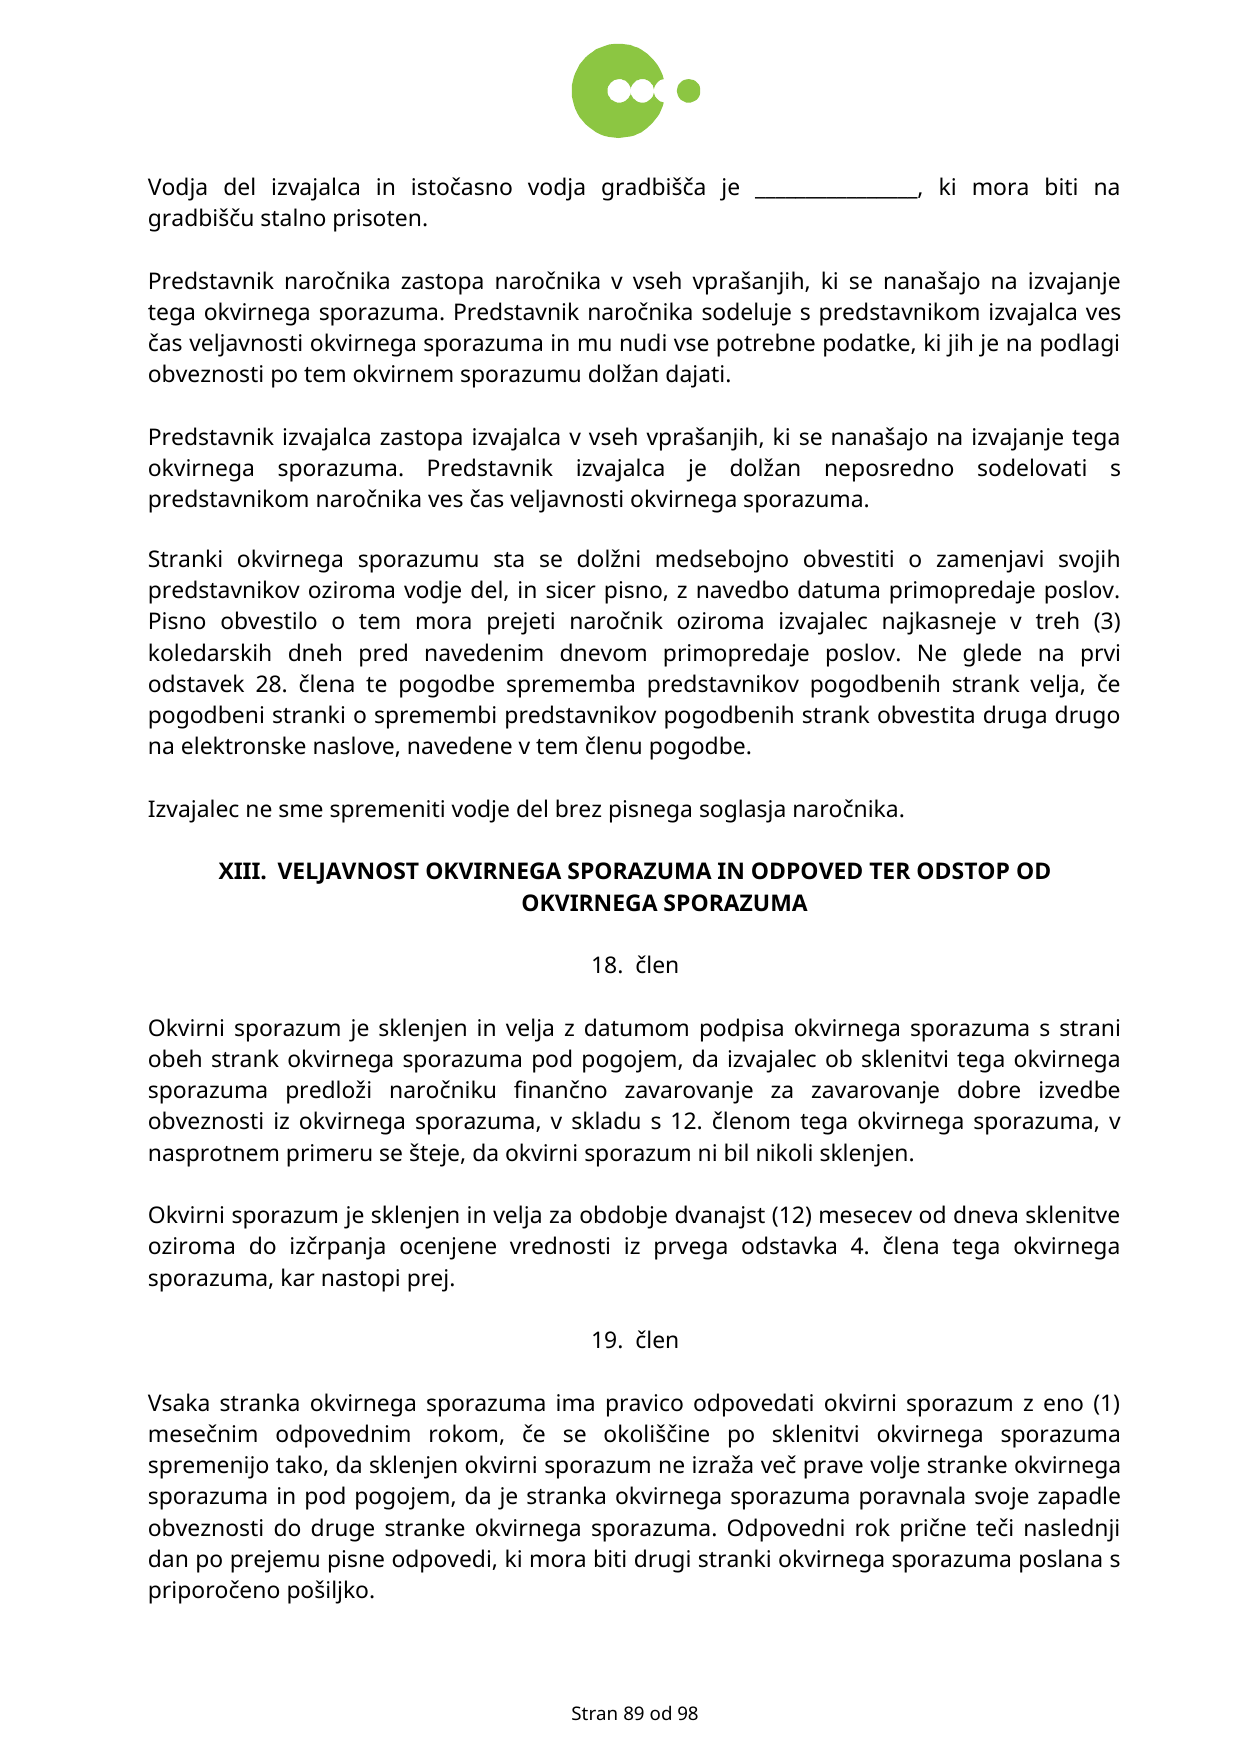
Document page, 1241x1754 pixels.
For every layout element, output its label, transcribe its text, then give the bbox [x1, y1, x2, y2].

text Izvajalec ne sme spremeniti vodje del brez pisnega soglasja naročnika. [148, 793, 1122, 824]
list člen [148, 1324, 1122, 1355]
text Predstavnik naročnika zastopa naročnika v vseh vprašanjih, ki se nanašajo na izvajanje tega okvirnega sporazuma. Predstavnik naročnika sodeluje s predstavnikom izvajalca ves čas veljavnosti okvirnega sporazuma in mu nudi vse potrebne podatke, ki jih je na podlagi obveznosti po tem okvirnem sporazumu dolžan dajati. [148, 265, 1122, 390]
text Vsaka stranka okvirnega sporazuma ima pravico odpovedati okvirni sporazum z eno (1) mesečnim odpovednim rokom, če se okoliščine po sklenitvi okvirnega sporazuma spremenijo tako, da sklenjen okvirni sporazum ne izraža več prave volje stranke okvirnega sporazuma in pod pogojem, da je stranka okvirnega sporazuma poravnala svoje zapadle obveznosti do druge stranke okvirnega sporazuma. Odpovedni rok prične teči naslednji dan po prejemu pisne odpovedi, ki mora biti drugi stranki okvirnega sporazuma poslana s priporočeno pošiljko. [148, 1386, 1122, 1605]
list člen [148, 949, 1122, 980]
list VELJAVNOST OKVIRNEGA SPORAZUMA IN ODPOVED TER ODSTOP OD OKVIRNEGA SPORAZUMA [148, 855, 1122, 918]
text Okvirni sporazum je sklenjen in velja z datumom podpisa okvirnega sporazuma s strani obeh strank okvirnega sporazuma pod pogojem, da izvajalec ob sklenitvi tega okvirnega sporazuma predloži naročniku finančno zavarovanje za zavarovanje dobre izvedbe obveznosti iz okvirnega sporazuma, v skladu s 12. členom tega okvirnega sporazuma, v nasprotnem primeru se šteje, da okvirni sporazum ni bil nikoli sklenjen. [148, 1011, 1122, 1168]
text Okvirni sporazum je sklenjen in velja za obdobje dvanajst (12) mesecev od dneva sklenitve oziroma do izčrpanja ocenjene vrednosti iz prvega odstavka 4. člena tega okvirnega sporazuma, kar nastopi prej. [148, 1199, 1122, 1293]
text Predstavnik izvajalca zastopa izvajalca v vseh vprašanjih, ki se nanašajo na izvajanje tega okvirnega sporazuma. Predstavnik izvajalca je dolžan neposredno sodelovati s predstavnikom naročnika ves čas veljavnosti okvirnega sporazuma. [148, 421, 1122, 515]
text Vodja del izvajalca in istočasno vodja gradbišča je ________________, ki mora biti na gradbišču stalno prisoten. [148, 171, 1122, 233]
text Stranki okvirnega sporazumu sta se dolžni medsebojno obvestiti o zamenjavi svojih predstavnikov oziroma vodje del, in sicer pisno, z navedbo datuma primopredaje poslov. Pisno obvestilo o tem mora prejeti naročnik oziroma izvajalec najkasneje v treh (3) koledarskih dneh pred navedenim dnevom primopredaje poslov. Ne glede na prvi odstavek 28. člena te pogodbe sprememba predstavnikov pogodbenih strank velja, če pogodbeni stranki o spremembi predstavnikov pogodbenih strank obvestita druga drugo na elektronske naslove, navedene v tem členu pogodbe. [148, 543, 1122, 761]
